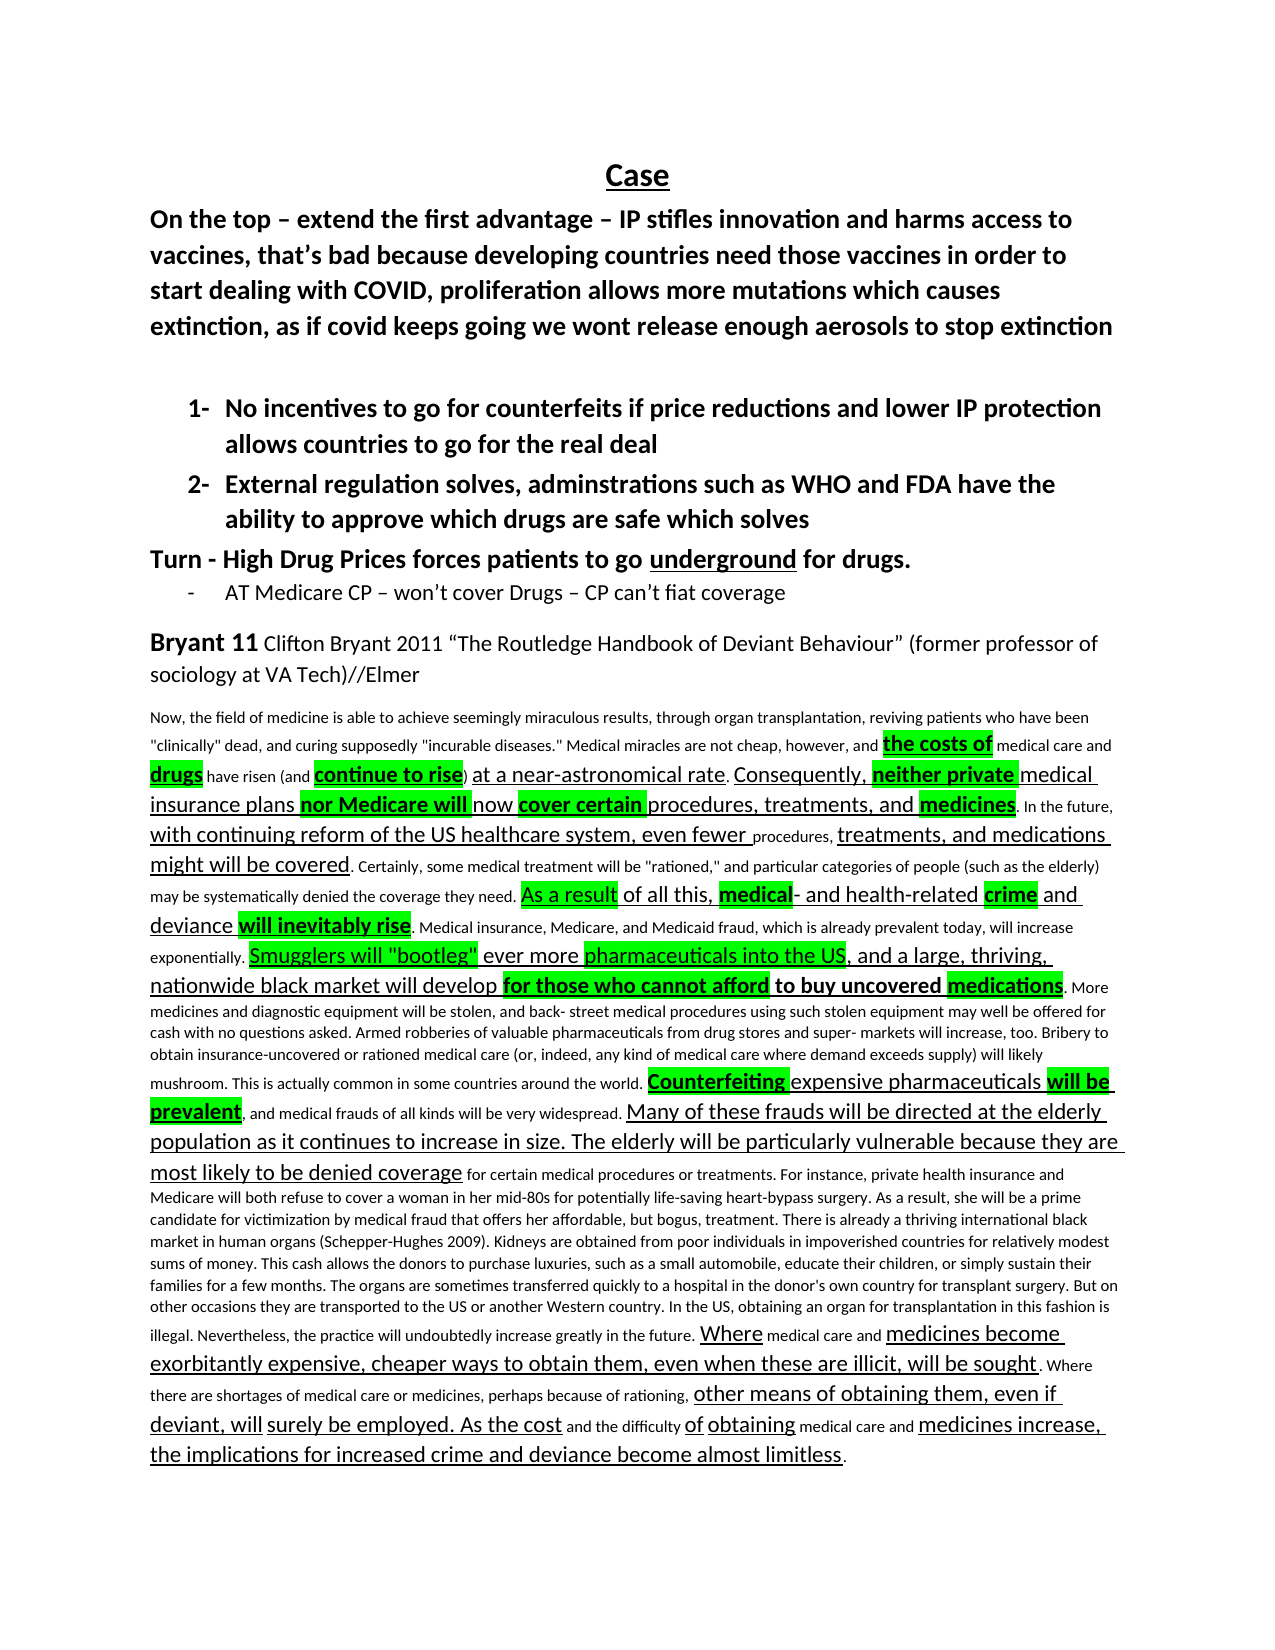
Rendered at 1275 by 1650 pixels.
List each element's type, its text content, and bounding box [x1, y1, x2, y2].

subtitle On the top – extend the first advantage – IP stifles innovation and harms access to vaccines, that’s bad because developing countries need those vaccines in order to start dealing with COVID, proliferation allows more mutations which causes extinction, as if covid keeps going we wont release enough aerosols to stop extinction [150, 202, 1125, 342]
subtitle Case [150, 154, 1125, 195]
list AT Medicare CP – won’t cover Drugs – CP can’t fiat coverage [187, 578, 1125, 606]
subtitle External regulation solves, adminstrations such as WHO and FDA have the ability to approve which drugs are safe which solves [187, 467, 1125, 536]
subtitle No incentives to go for counterfeits if price reductions and lower IP protection allows countries to go for the real deal [187, 392, 1125, 460]
text Bryant 11 Clifton Bryant 2011 “The Routledge Handbook of Deviant Behaviour” (former professor of sociology at VA Tech)//Elmer [150, 625, 1125, 688]
text Now, the field of medicine is able to achieve seemingly miraculous results, through organ transplantation, reviving patients who have been "clinically" dead, and curing supposedly "incurable diseases." Medical miracles are not cheap, however, and the costs of medical care and drugs have risen (and continue to rise) at a near-astronomical rate. Consequently, neither private medical insurance plans nor Medicare will now cover certain procedures, treatments, and medicines. In the future, with continuing reform of the US healthcare system, even fewer procedures, treatments, and medications might will be covered. Certainly, some medical treatment will be "rationed," and particular categories of people (such as the elderly) may be systematically denied the coverage they need. As a result of all this, medical- and health-related crime and deviance will inevitably rise. Medical insurance, Medicare, and Medicaid fraud, which is already prevalent today, will increase exponentially. Smugglers will "bootleg" ever more pharmaceuticals into the US, and a large, thriving, nationwide black market will develop for those who cannot afford to buy uncovered medications. More medicines and diagnostic equipment will be stolen, and back- street medical procedures using such stolen equipment may well be offered for cash with no questions asked. Armed robberies of valuable pharmaceuticals from drug stores and super- markets will increase, too. Bribery to obtain insurance-uncovered or rationed medical care (or, indeed, any kind of medical care where demand exceeds supply) will likely mushroom. This is actually common in some countries around the world. Counterfeiting expensive pharmaceuticals will be prevalent, and medical frauds of all kinds will be very widespread. Many of these frauds will be directed at the elderly population as it continues to increase in size. The elderly will be particularly vulnerable because they are most likely to be denied coverage for certain medical procedures or treatments. For instance, private health insurance and Medicare will both refuse to cover a woman in her mid-80s for potentially life-saving heart-bypass surgery. As a result, she will be a prime candidate for victimization by medical fraud that offers her affordable, but bogus, treatment. There is already a thriving international black market in human organs (Schepper-Hughes 2009). Kidneys are obtained from poor individuals in impoverished countries for relatively modest sums of money. This cash allows the donors to purchase luxuries, such as a small automobile, educate their children, or simply sustain their families for a few months. The organs are sometimes transferred quickly to a hospital in the donor's own country for transplant surgery. But on other occasions they are transported to the US or another Western country. In the US, obtaining an organ for transplantation in this fashion is illegal. Nevertheless, the practice will undoubtedly increase greatly in the future. Where medical care and medicines become exorbitantly expensive, cheaper ways to obtain them, even when these are illicit, will be sought. Where there are shortages of medical care or medicines, perhaps because of rationing, other means of obtaining them, even if deviant, will surely be employed. As the cost and the difficulty of obtaining medical care and medicines increase, the implications for increased crime and deviance become almost limitless. [150, 707, 1125, 1152]
subtitle Turn - High Drug Prices forces patients to go underground for drugs. [150, 542, 1125, 576]
text Now, the field of medicine is able to achieve seemingly miraculous results, through organ transplantation, reviving patients who have been "clinically" dead, and curing supposedly "incurable diseases." Medical miracles are not cheap, however, and the costs of medical care and drugs have risen (and continue to rise) at a near-astronomical rate. Consequently, neither private medical insurance plans nor Medicare will now cover certain procedures, treatments, and medicines. In the future, with continuing reform of the US healthcare system, even fewer procedures, treatments, and medications might will be covered. Certainly, some medical treatment will be "rationed," and particular categories of people (such as the elderly) may be systematically denied the coverage they need. As a result of all this, medical- and health-related crime and deviance will inevitably rise. Medical insurance, Medicare, and Medicaid fraud, which is already prevalent today, will increase exponentially. Smugglers will "bootleg" ever more pharmaceuticals into the US, and a large, thriving, nationwide black market will develop for those who cannot afford to buy uncovered medications. More medicines and diagnostic equipment will be stolen, and back- street medical procedures using such stolen equipment may well be offered for cash with no questions asked. Armed robberies of valuable pharmaceuticals from drug stores and super- markets will increase, too. Bribery to obtain insurance-uncovered or rationed medical care (or, indeed, any kind of medical care where demand exceeds supply) will likely mushroom. This is actually common in some countries around the world. Counterfeiting expensive pharmaceuticals will be prevalent, and medical frauds of all kinds will be very widespread. Many of these frauds will be directed at the elderly population as it continues to increase in size. The elderly will be particularly vulnerable because they are most likely to be denied coverage for certain medical procedures or treatments. For instance, private health insurance and Medicare will both refuse to cover a woman in her mid-80s for potentially life-saving heart-bypass surgery. As a result, she will be a prime candidate for victimization by medical fraud that offers her affordable, but bogus, treatment. There is already a thriving international black market in human organs (Schepper-Hughes 2009). Kidneys are obtained from poor individuals in impoverished countries for relatively modest sums of money. This cash allows the donors to purchase luxuries, such as a small automobile, educate their children, or simply sustain their families for a few months. The organs are sometimes transferred quickly to a hospital in the donor's own country for transplant surgery. But on other occasions they are transported to the US or another Western country. In the US, obtaining an organ for transplantation in this fashion is illegal. Nevertheless, the practice will undoubtedly increase greatly in the future. Where medical care and medicines become exorbitantly expensive, cheaper ways to obtain them, even when these are illicit, will be sought. Where there are shortages of medical care or medicines, perhaps because of rationing, other means of obtaining them, even if deviant, will surely be employed. As the cost and the difficulty of obtaining medical care and medicines increase, the implications for increased crime and deviance become almost limitless. [150, 1153, 1125, 1468]
